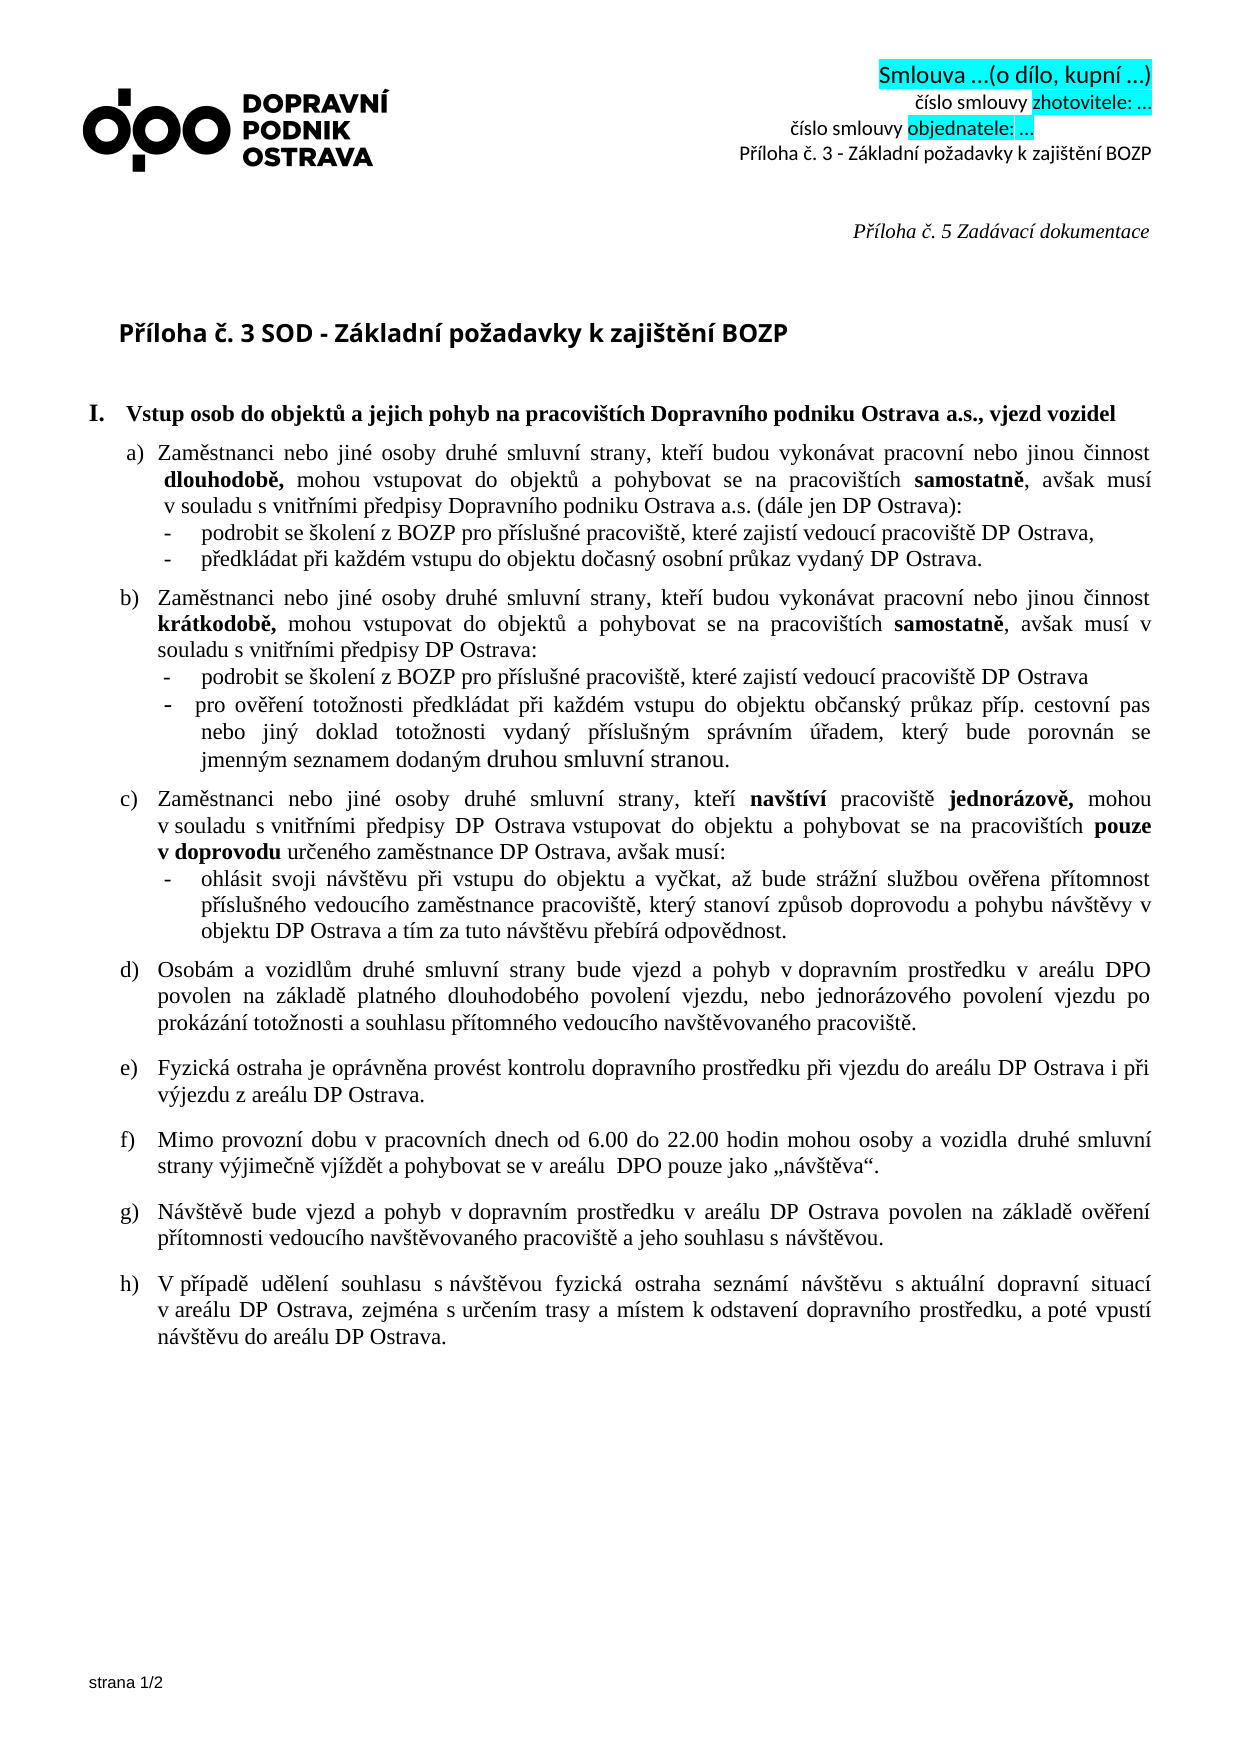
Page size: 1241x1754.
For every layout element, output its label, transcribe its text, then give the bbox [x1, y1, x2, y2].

text - předkládat při každém vstupu do objektu dočasný osobní průkaz vydaný DP Ostrava. [164, 545, 1152, 571]
text - podrobit se školení z BOZP pro příslušné pracoviště, které zajistí vedoucí pracoviště DP Ostrava, [164, 518, 1152, 545]
list V případě udělení souhlasu s návštěvou fyzická ostraha seznámí návštěvu s aktuální dopravní situací v areálu DP Ostrava, zejména s určením trasy a místem k odstavení dopravního prostředku, a poté vpustí návštěvu do areálu DP Ostrava. [120, 1270, 1152, 1349]
list Zaměstnanci nebo jiné osoby druhé smluvní strany, kteří navštíví pracoviště jednorázově, mohou v souladu s vnitřními předpisy DP Ostrava vstupovat do objektu a pohybovat se na pracovištích pouze v doprovodu určeného zaměstnance DP Ostrava, avšak musí: [120, 786, 1152, 864]
list pro ověření totožnosti předkládat při každém vstupu do objektu občanský průkaz příp. cestovní pas nebo jiný doklad totožnosti vydaný příslušným správním úřadem, který bude porovnán se jmenným seznamem dodaným druhou smluvní stranou. [164, 689, 1152, 773]
list Fyzická ostraha je oprávněna provést kontrolu dopravního prostředku při vjezdu do areálu DP Ostrava i při výjezdu z areálu DP Ostrava. [120, 1054, 1152, 1107]
text - ohlásit svoji návštěvu při vstupu do objektu a vyčkat, až bude strážní službou ověřena přítomnost příslušného vedoucího zaměstnance pracoviště, který stanoví způsob doprovodu a pohybu návštěvy v objektu DP Ostrava a tím za tuto návštěvu přebírá odpovědnost. [164, 864, 1152, 944]
list Zaměstnanci nebo jiné osoby druhé smluvní strany, kteří budou vykonávat pracovní nebo jinou činnost dlouhodobě, mohou vstupovat do objektů a pohybovat se na pracovištích samostatně, avšak musí v souladu s vnitřními předpisy Dopravního podniku Ostrava a.s. (dále jen DP Ostrava): [126, 439, 1152, 518]
text - podrobit se školení z BOZP pro příslušné pracoviště, které zajistí vedoucí pracoviště DP Ostrava [157, 663, 1152, 689]
list Návštěvě bude vjezd a pohyb v dopravním prostředku v areálu DP Ostrava povolen na základě ověření přítomnosti vedoucího navštěvovaného pracoviště a jeho souhlasu s návštěvou. [120, 1198, 1152, 1251]
list Mimo provozní dobu v pracovních dnech od 6.00 do 22.00 hodin mohou osoby a vozidla druhé smluvní strany výjimečně vjíždět a pohybovat se v areálu DPO pouze jako „návštěva“. [120, 1126, 1152, 1179]
subtitle Příloha č. 3 SOD - Základní požadavky k zajištění BOZP [118, 318, 1152, 348]
picture [82, 88, 390, 172]
list Zaměstnanci nebo jiné osoby druhé smluvní strany, kteří budou vykonávat pracovní nebo jinou činnost krátkodobě, mohou vstupovat do objektů a pohybovat se na pracovištích samostatně, avšak musí v souladu s vnitřními předpisy DP Ostrava: [120, 584, 1152, 663]
subtitle Příloha č. 5 Zadávací dokumentace [89, 218, 1152, 243]
text I. Vstup osob do objektů a jejich pohyb na pracovištích Dopravního podniku Ostrava a.s., vjezd vozidel [89, 398, 1152, 427]
list Osobám a vozidlům druhé smluvní strany bude vjezd a pohyb v dopravním prostředku v areálu DPO povolen na základě platného dlouhodobého povolení vjezdu, nebo jednorázového povolení vjezdu po prokázání totožnosti a souhlasu přítomného vedoucího navštěvovaného pracoviště. [120, 956, 1152, 1035]
